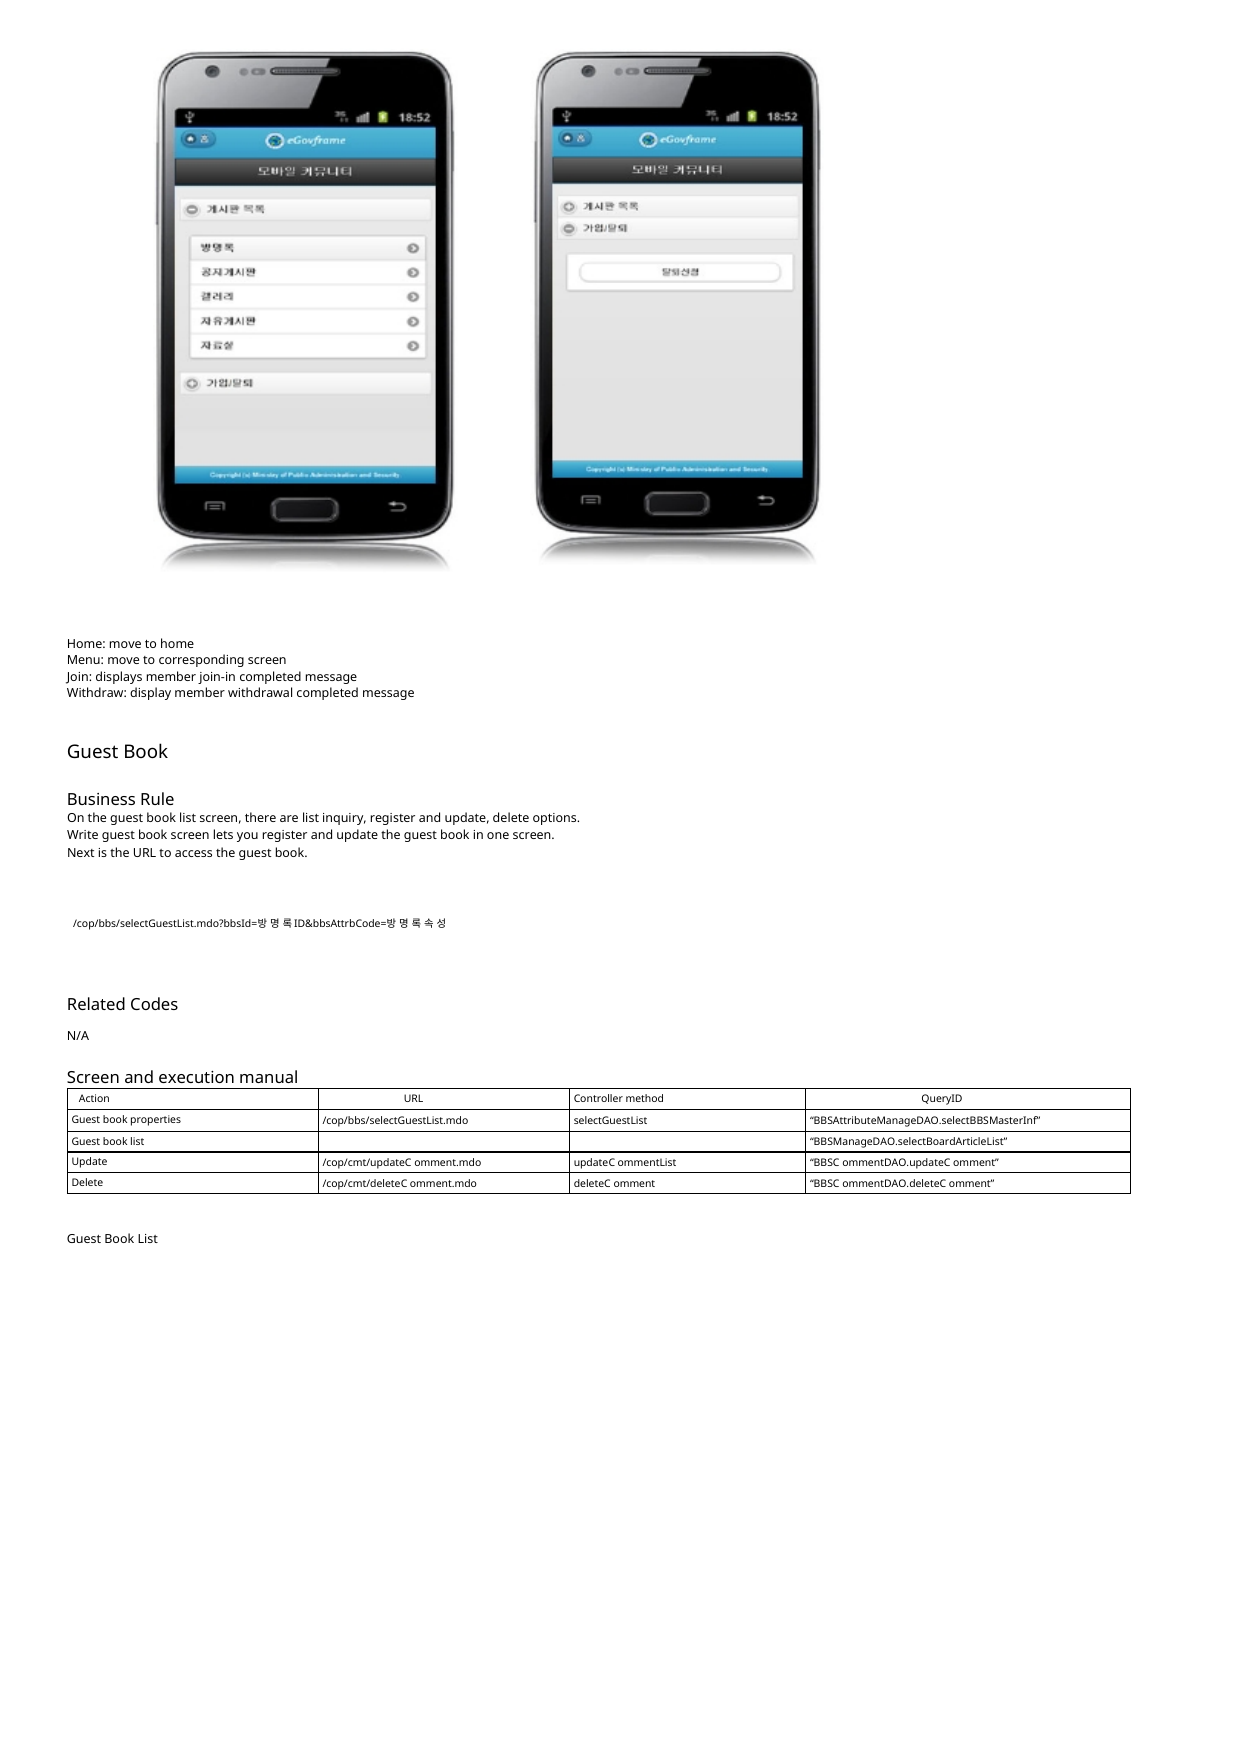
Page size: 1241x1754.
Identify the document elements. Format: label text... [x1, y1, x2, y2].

text Menu: move to corresponding screen [67, 652, 1240, 668]
text Screen and execution manual [67, 1071, 1240, 1087]
text /cop/bbs/selectGuestList.mdo?bbsId=방 명 록ID&bbsAttrbCode=방 명 록 속 성 [73, 902, 1240, 934]
text Related Codes [67, 997, 1240, 1013]
text Guest Book [67, 743, 1240, 762]
text Join: displays member join-in completed message [67, 668, 1240, 684]
text N/A [67, 1013, 1240, 1047]
text On the guest book list screen, there are list inquiry, register and update, delete options. [67, 809, 1240, 826]
text Write guest book screen lets you register and update the guest book in one screen. [67, 826, 1240, 843]
text Business Rule [67, 792, 1240, 809]
text Withdraw: display member withdrawal completed message [67, 684, 1240, 701]
text Home: move to home [67, 635, 1240, 652]
picture [529, 48, 825, 566]
picture [152, 48, 459, 573]
text Guest Book List [67, 1233, 1240, 1247]
text Next is the URL to access the guest book. [67, 843, 1240, 860]
